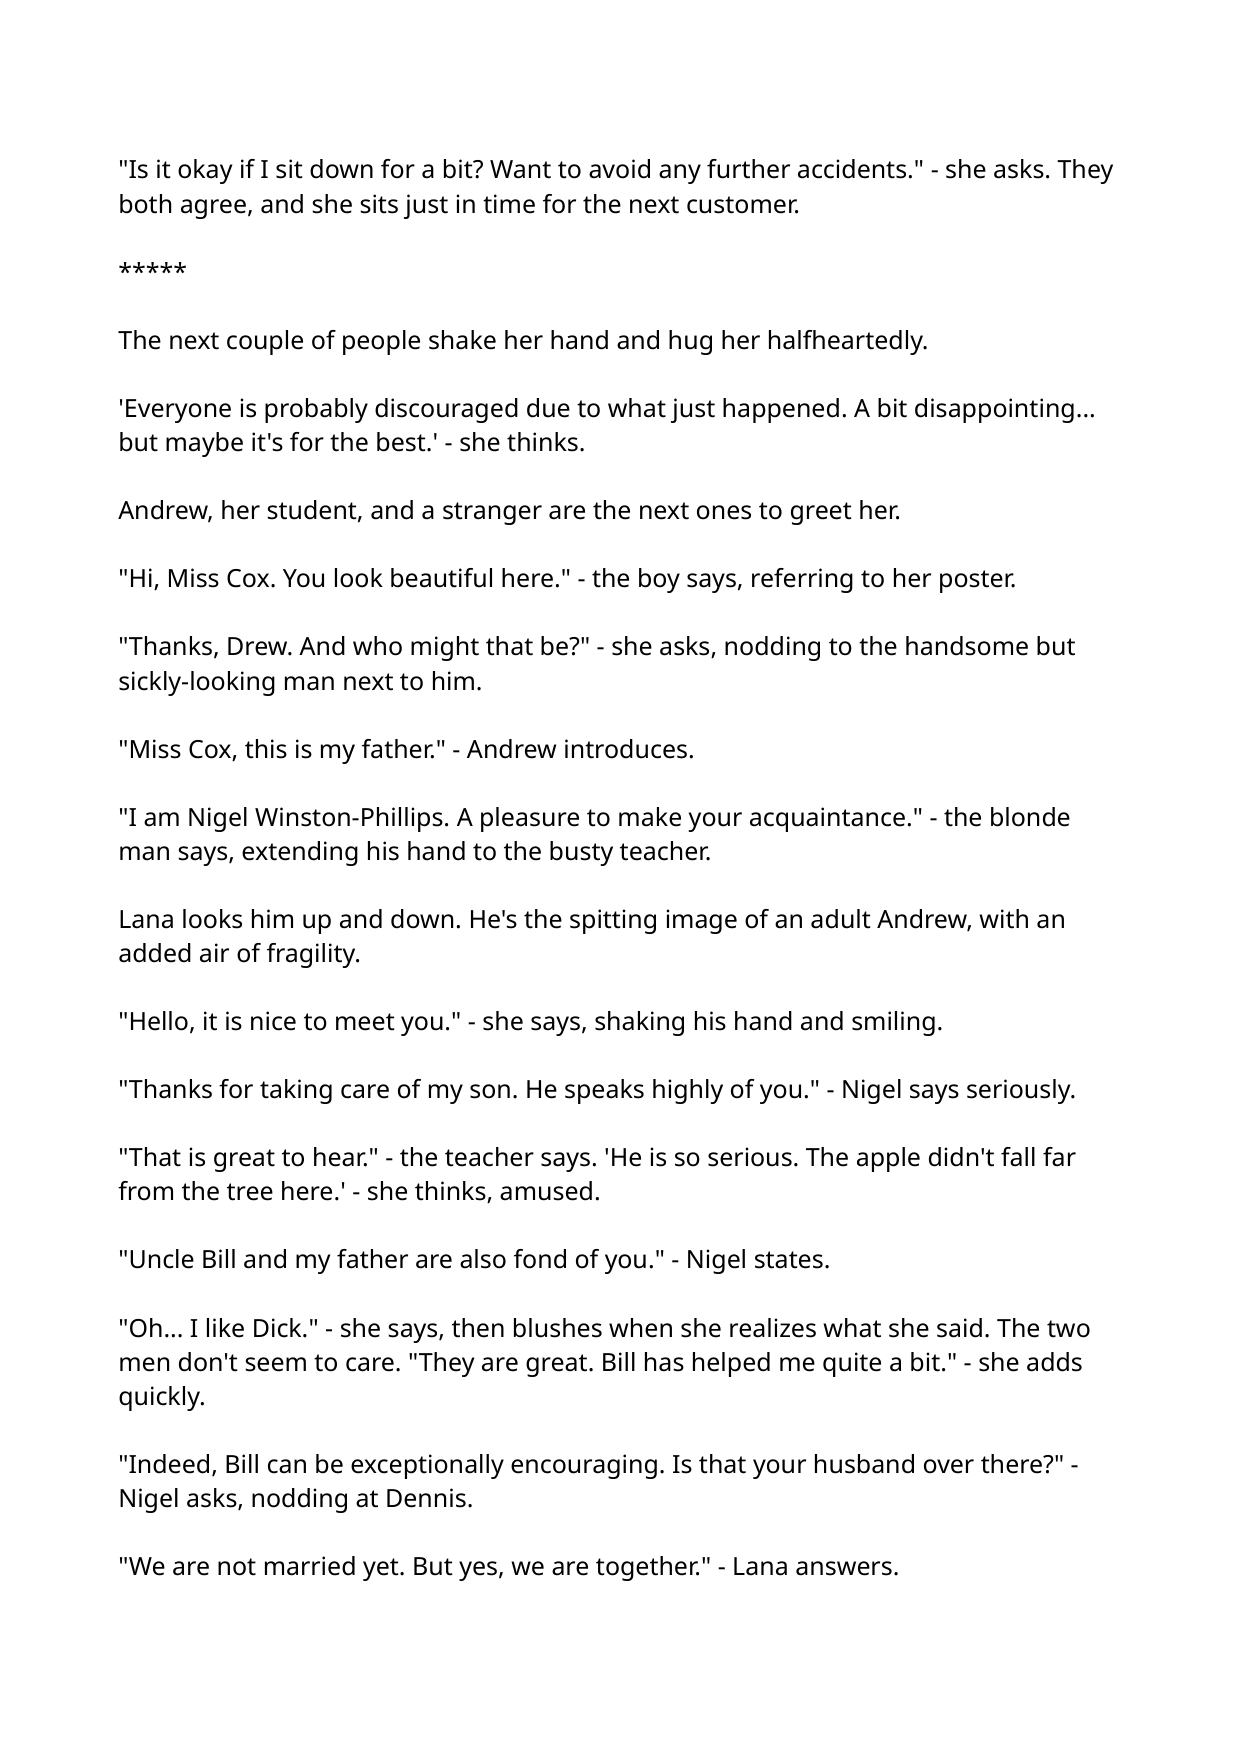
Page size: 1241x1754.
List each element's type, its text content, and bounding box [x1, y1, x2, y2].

text "That is great to hear." - the teacher says. 'He is so serious. The apple didn't fall far from the tree here.' - she thinks, amused. [118, 1140, 1122, 1208]
text "Is it okay if I sit down for a bit? Want to avoid any further accidents." - she asks. They both agree, and she sits just in time for the next customer. [118, 152, 1122, 220]
text "Oh... I like Dick." - she says, then blushes when she realizes what she said. The two men don't seem to care. "They are great. Bill has helped me quite a bit." - she adds quickly. [118, 1310, 1122, 1412]
text The next couple of people shake her hand and hug her halfheartedly. [118, 322, 1122, 357]
text "Hi, Miss Cox. You look beautiful here." - the boy says, referring to her poster. [118, 561, 1122, 595]
text "Miss Cox, this is my father." - Andrew introduces. [118, 731, 1122, 765]
text "Hello, it is nice to meet you." - she says, shaking his hand and smiling. [118, 1004, 1122, 1038]
text "I am Nigel Winston-Phillips. A pleasure to make your acquaintance." - the blonde man says, extending his hand to the busty teacher. [118, 799, 1122, 867]
text 'Everyone is probably discouraged due to what just happened. A bit disappointing... but maybe it's for the best.' - she thinks. [118, 391, 1122, 459]
text "Thanks for taking care of my son. He speaks highly of you." - Nigel says seriously. [118, 1072, 1122, 1106]
text "Thanks, Drew. And who might that be?" - she asks, nodding to the handsome but sickly-looking man next to him. [118, 629, 1122, 697]
text "Uncle Bill and my father are also fond of you." - Nigel states. [118, 1242, 1122, 1276]
text Andrew, her student, and a stranger are the next ones to greet her. [118, 493, 1122, 527]
text ***** [118, 254, 1122, 288]
text "We are not married yet. But yes, we are together." - Lana answers. [118, 1549, 1122, 1583]
text "Indeed, Bill can be exceptionally encouraging. Is that your husband over there?" - Nigel asks, nodding at Dennis. [118, 1447, 1122, 1515]
text Lana looks him up and down. He's the spitting image of an adult Andrew, with an added air of fragility. [118, 902, 1122, 970]
